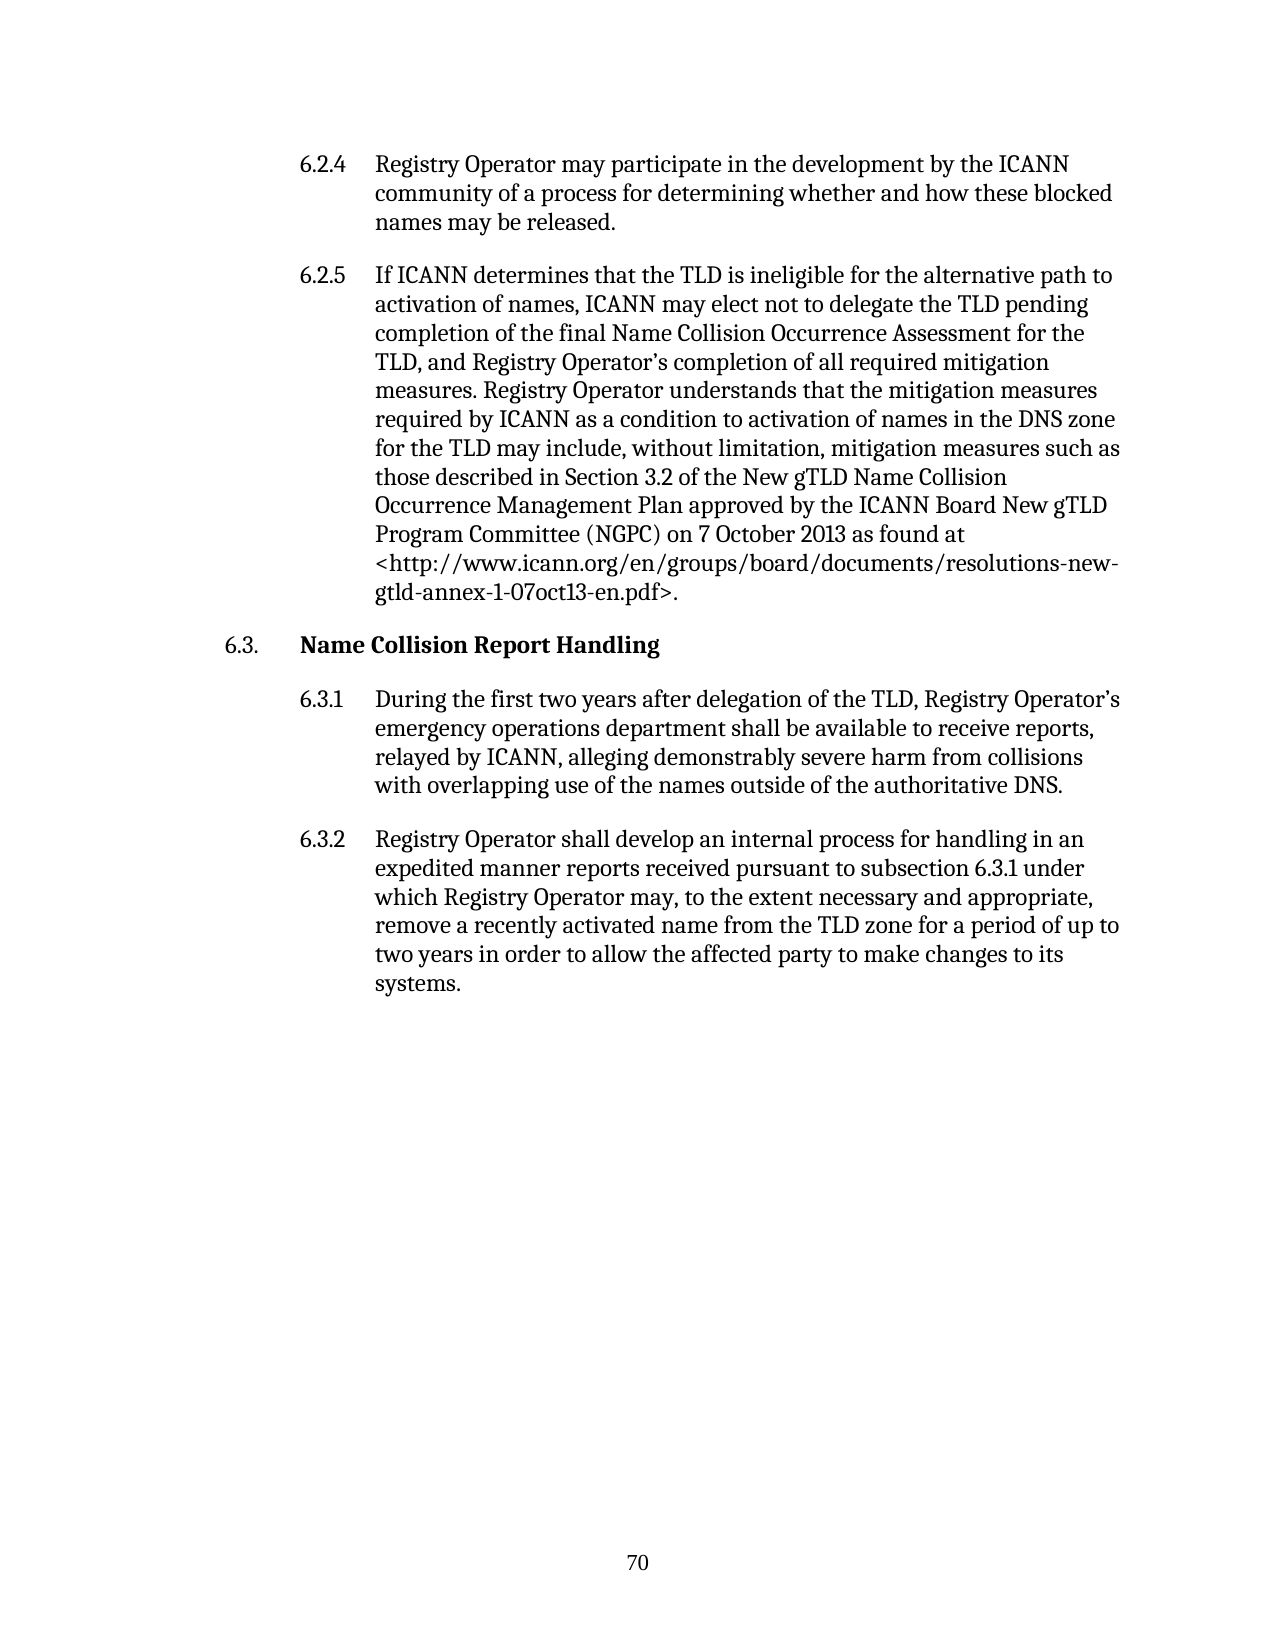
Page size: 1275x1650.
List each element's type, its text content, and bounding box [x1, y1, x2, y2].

text If ICANN determines that the TLD is ineligible for the alternative path to activation of names, ICANN may elect not to delegate the TLD pending completion of the final Name Collision Occurrence Assessment for the TLD, and Registry Operator’s completion of all required mitigation measures. Registry Operator understands that the mitigation measures required by ICANN as a condition to activation of names in the DNS zone for the TLD may include, without limitation, mitigation measures such as those described in Section 3.2 of the New gTLD Name Collision Occurrence Management Plan approved by the ICANN Board New gTLD Program Committee (NGPC) on 7 October 2013 as found at <http://www.icann.org/en/groups/board/documents/resolutions-new-gtld-annex-1-07oct13-en.pdf>. [300, 261, 1125, 606]
text Registry Operator may participate in the development by the ICANN community of a process for determining whether and how these blocked names may be released. [300, 150, 1125, 236]
text Name Collision Report Handling [225, 631, 1125, 660]
text Registry Operator shall develop an internal process for handling in an expedited manner reports received pursuant to subsection 6.3.1 under which Registry Operator may, to the extent necessary and appropriate, remove a recently activated name from the TLD zone for a period of up to two years in order to allow the affected party to make changes to its systems. [300, 825, 1125, 997]
text During the first two years after delegation of the TLD, Registry Operator’s emergency operations department shall be available to receive reports, relayed by ICANN, alleging demonstrably severe harm from collisions with overlapping use of the names outside of the authoritative DNS. [300, 685, 1125, 800]
